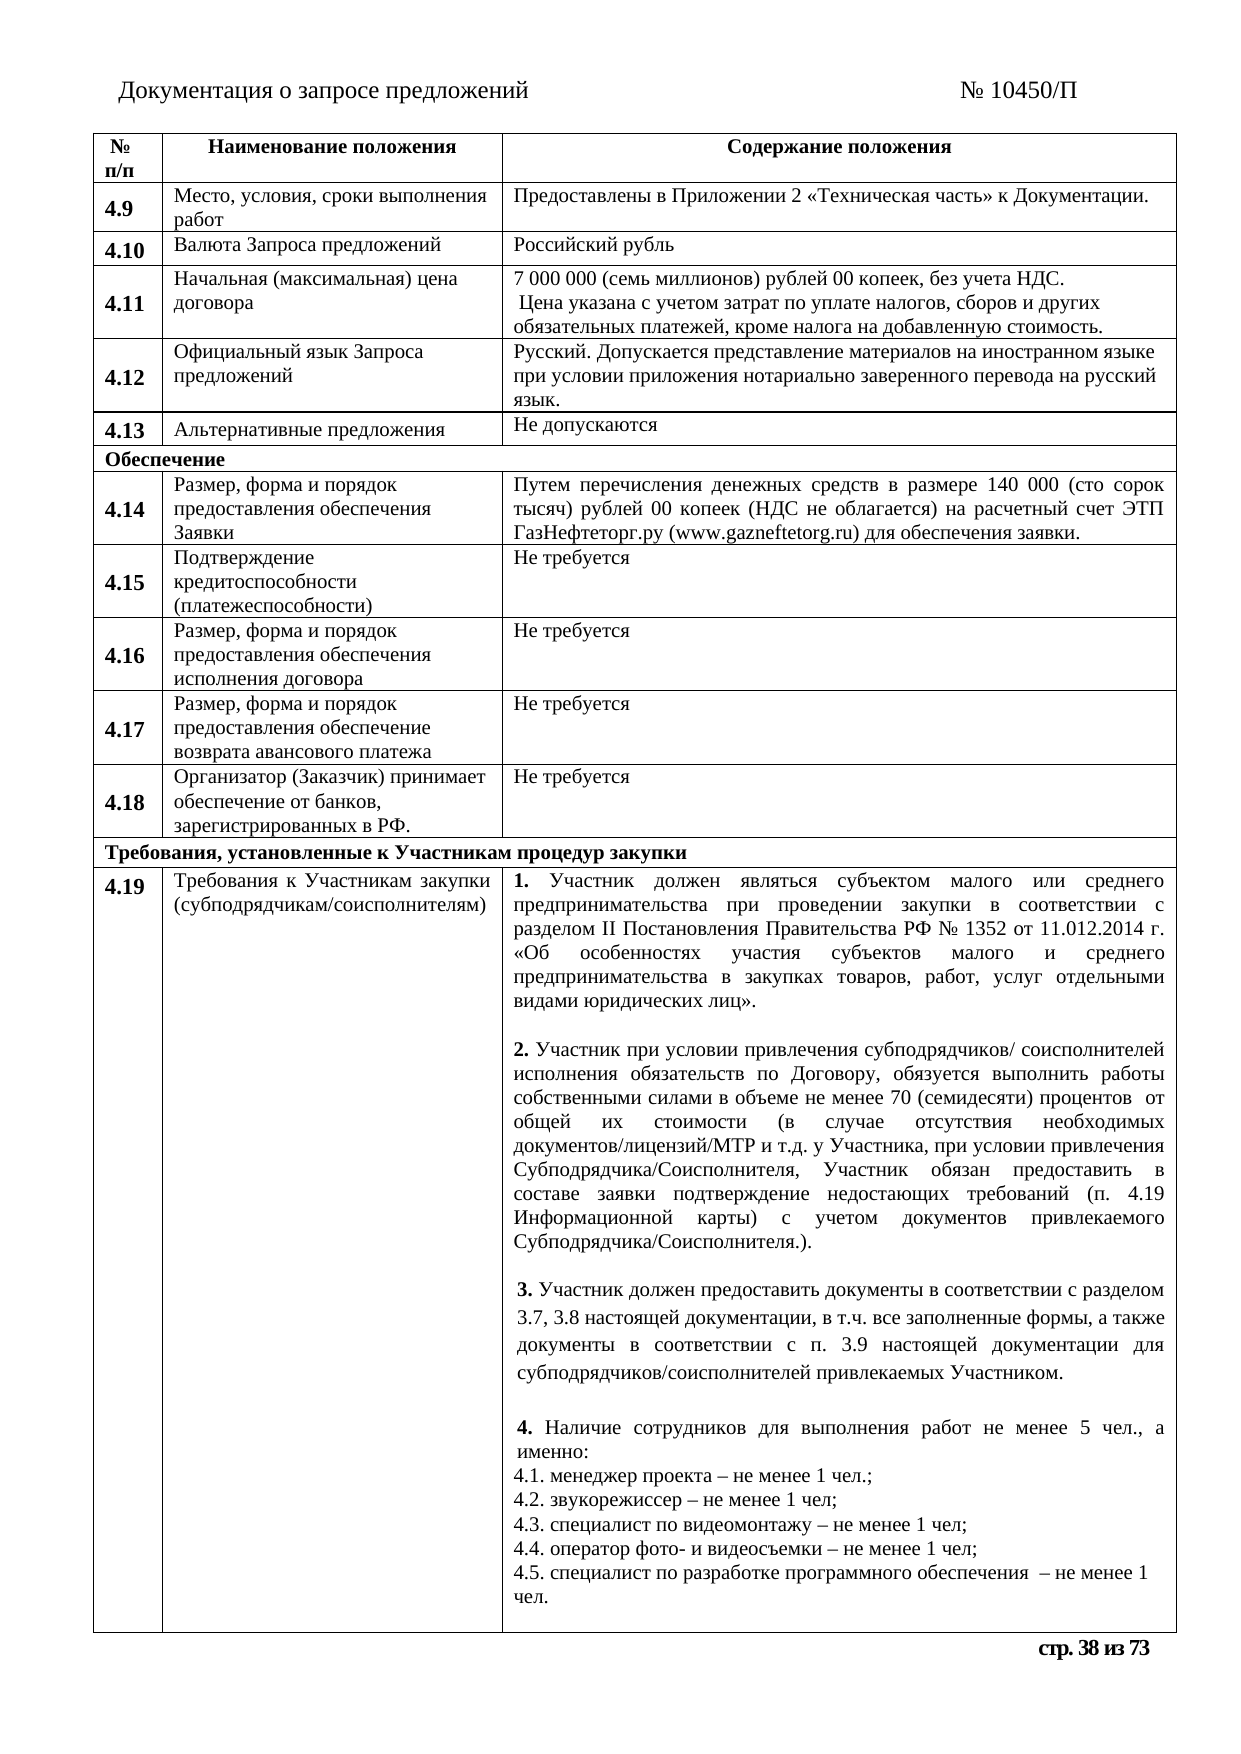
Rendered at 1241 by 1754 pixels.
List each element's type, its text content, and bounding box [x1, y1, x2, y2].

table_cell Не требуется [503, 618, 1176, 690]
table_cell Размер, форма и порядок предоставления обеспечения Заявки [163, 472, 502, 544]
table_cell Не требуется [503, 765, 1176, 837]
table_cell Валюта Запроса предложений [163, 232, 502, 265]
table_cell [94, 472, 162, 544]
table_cell [94, 691, 162, 763]
table_cell 7 000 000 (семь миллионов) рублей 00 копеек, без учета НДС. Цена указана с учетом затрат по уплате налогов, сборов и других обязательных платежей, кроме налога на добавленную стоимость. [503, 266, 1176, 338]
table_cell [94, 868, 162, 1632]
table_header № п/п [94, 134, 162, 182]
table_cell Предоставлены в Приложении 2 «Техническая часть» к Документации. [503, 183, 1176, 231]
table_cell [503, 868, 1176, 1632]
table_cell [94, 618, 162, 690]
table_cell Альтернативные предложения [163, 413, 502, 445]
table_header Наименование положения [163, 134, 502, 182]
table_cell Размер, форма и порядок предоставления обеспечение возврата авансового платежа [163, 691, 502, 763]
table_cell Размер, форма и порядок предоставления обеспечения исполнения договора [163, 618, 502, 690]
table_cell [94, 413, 162, 445]
table_cell Требования, установленные к Участникам процедур закупки [94, 838, 1176, 867]
table_cell Путем перечисления денежных средств в размере 140 000 (сто сорок тысяч) рублей 00 копеек (НДС не облагается) на расчетный счет ЭТП ГазНефтеторг.ру (www.gazneftetorg.ru) для обеспечения заявки. [503, 472, 1176, 544]
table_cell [163, 868, 502, 1632]
table_header Содержание положения [503, 134, 1176, 182]
table_cell Не допускаются [503, 413, 1176, 445]
table_cell Официальный язык Запроса предложений [163, 339, 502, 411]
table_cell Организатор (Заказчик) принимает обеспечение от банков, зарегистрированных в РФ. [163, 765, 502, 837]
table_cell [94, 545, 162, 617]
table_cell [94, 232, 162, 265]
table_cell [94, 765, 162, 837]
table_cell Российский рубль [503, 232, 1176, 265]
table_cell Не требуется [503, 545, 1176, 617]
table_cell Не требуется [503, 691, 1176, 763]
table_cell Подтверждение кредитоспособности (платежеспособности) [163, 545, 502, 617]
table_cell Место, условия, сроки выполнения работ [163, 183, 502, 231]
table_cell [94, 266, 162, 338]
table_cell Русский. Допускается представление материалов на иностранном языке при условии приложения нотариально заверенного перевода на русский язык. [503, 339, 1176, 411]
table_cell Начальная (максимальная) цена договора [163, 266, 502, 338]
table_cell Обеспечение [94, 446, 1176, 471]
table_cell [94, 183, 162, 231]
table_cell [94, 339, 162, 411]
